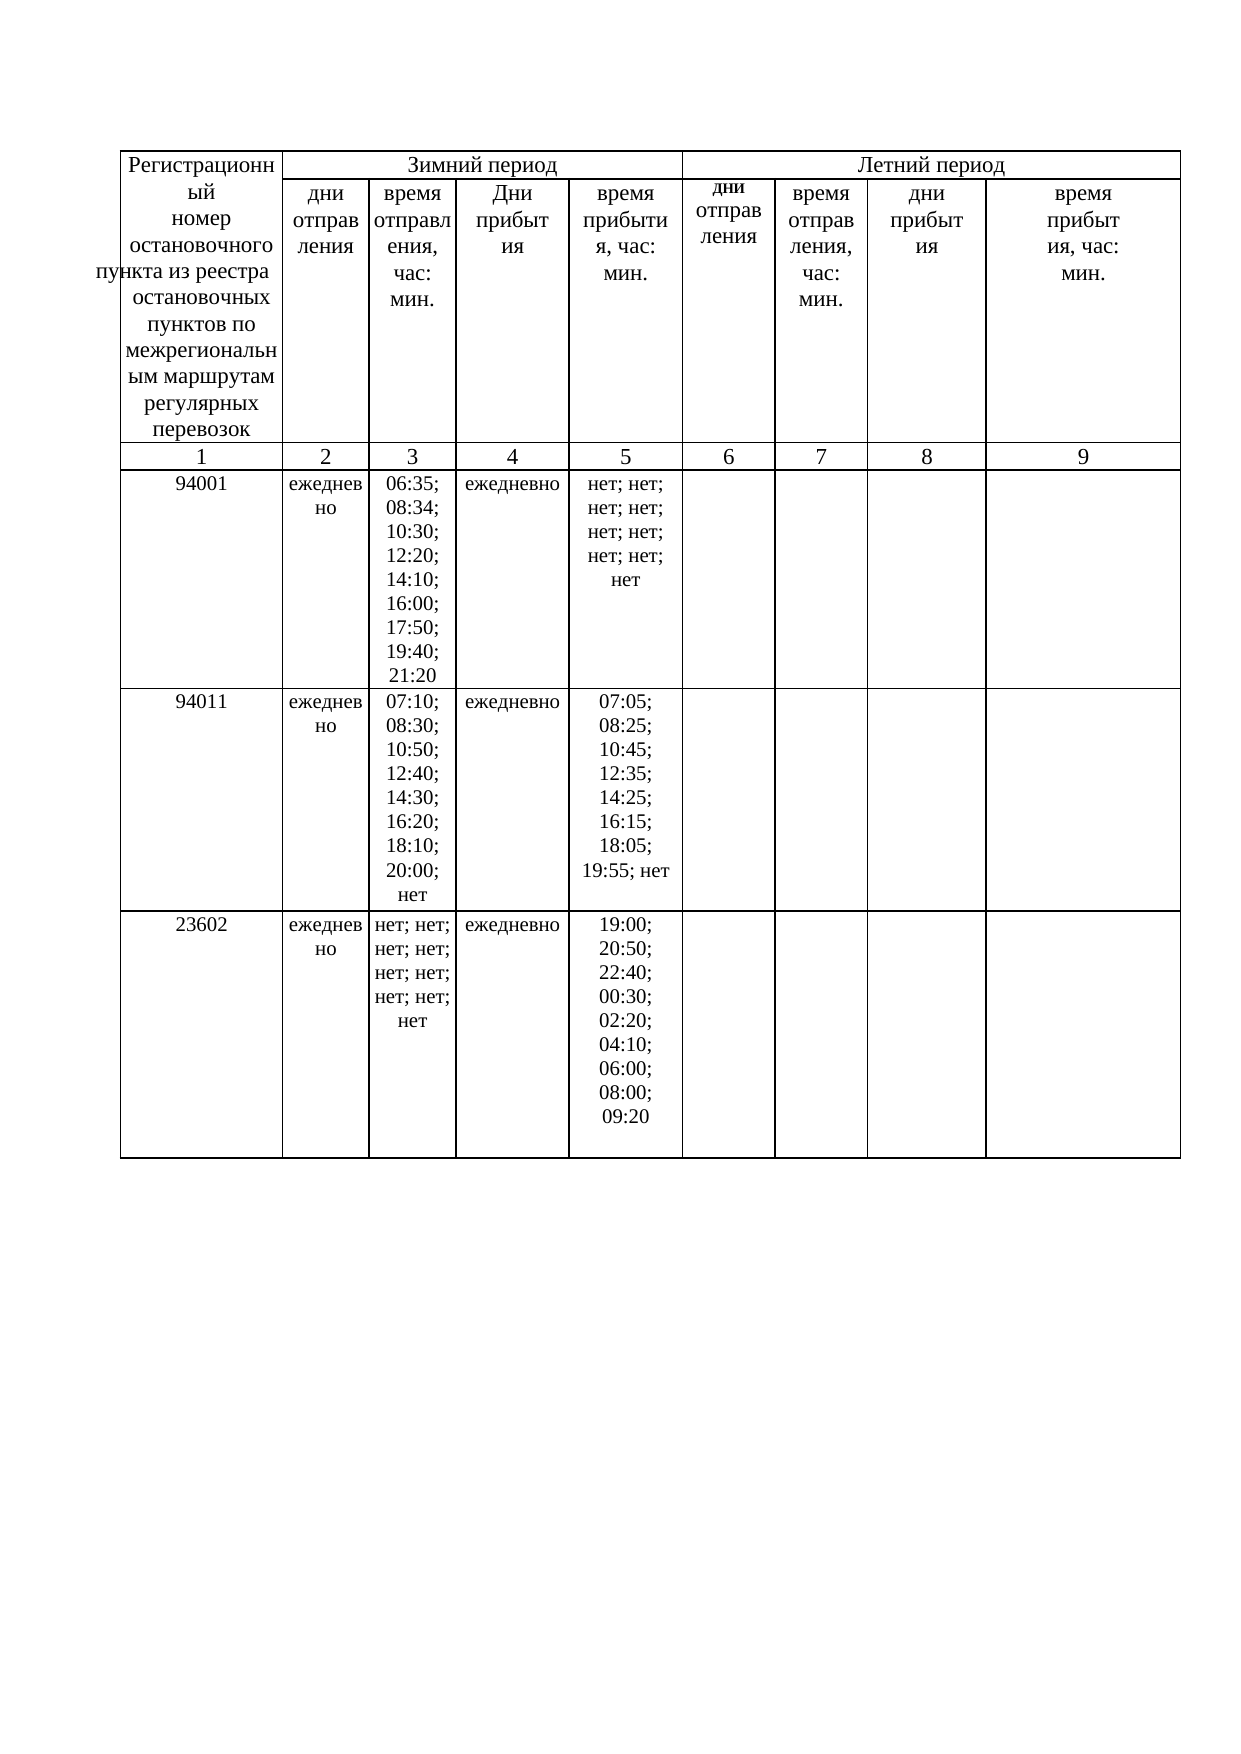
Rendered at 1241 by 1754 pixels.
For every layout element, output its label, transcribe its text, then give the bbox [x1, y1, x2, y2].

table_cell 4 [457, 443, 568, 469]
table_cell [683, 689, 774, 910]
table_cell [776, 689, 867, 910]
table_cell 7 [776, 443, 867, 469]
table_cell [776, 471, 867, 687]
table_cell время отправл ения, час: мин. [370, 180, 455, 441]
table_cell [776, 912, 867, 1157]
table_cell 1 [121, 443, 282, 469]
table_cell 23602 [121, 912, 282, 1157]
table_cell время отправ ления, час: мин. [776, 180, 867, 441]
table_cell [683, 471, 774, 687]
table_cell 19:00; 20:50; 22:40; 00:30; 02:20; 04:10; 06:00; 08:00; 09:20 [570, 912, 682, 1157]
table_cell [987, 912, 1180, 1157]
table_cell дни отправ ления [283, 180, 368, 441]
table_cell 6 [683, 443, 774, 469]
table_header Летний период [683, 152, 1180, 178]
table_cell время прибыт ия, час: мин. [987, 180, 1180, 441]
table_cell 3 [370, 443, 455, 469]
table_cell ежедневно [283, 471, 368, 687]
table_cell 94001 [121, 471, 282, 687]
table_cell дни прибыт ия [868, 180, 985, 441]
table_cell ежедневно [457, 471, 568, 687]
table_cell нет; нет; нет; нет; нет; нет; нет; нет; нет [570, 471, 682, 687]
table_cell ежедневно [457, 689, 568, 910]
table_header Зимний период [283, 152, 682, 178]
table_cell 07:05; 08:25; 10:45; 12:35; 14:25; 16:15; 18:05; 19:55; нет [570, 689, 682, 910]
table_cell 5 [570, 443, 682, 469]
table_header Регистрационный номер остановочного пункта из реестра остановочных пунктов по межрегиональным маршрутам регулярных перевозок [121, 152, 282, 441]
table_cell [868, 471, 985, 687]
table_cell время прибыти я, час: мин. [570, 180, 682, 441]
table_cell 07:10; 08:30; 10:50; 12:40; 14:30; 16:20; 18:10; 20:00; нет [370, 689, 455, 910]
table_cell 06:35; 08:34; 10:30; 12:20; 14:10; 16:00; 17:50; 19:40; 21:20 [370, 471, 455, 687]
table_cell [868, 689, 985, 910]
table_cell Дни прибыт ия [457, 180, 568, 441]
table_cell 94011 [121, 689, 282, 910]
table_cell 2 [283, 443, 368, 469]
table_cell ежедневно [457, 912, 568, 1157]
table_cell [987, 689, 1180, 910]
table_cell ежедневно [283, 689, 368, 910]
table_cell [868, 912, 985, 1157]
table_cell 9 [987, 443, 1180, 469]
table_cell 8 [868, 443, 985, 469]
table_cell нет; нет; нет; нет; нет; нет; нет; нет; нет [370, 912, 455, 1157]
table_cell [987, 471, 1180, 687]
table_cell [683, 912, 774, 1157]
table_cell ежедневно [283, 912, 368, 1157]
table_cell ДНИ отправ ления [683, 180, 774, 441]
